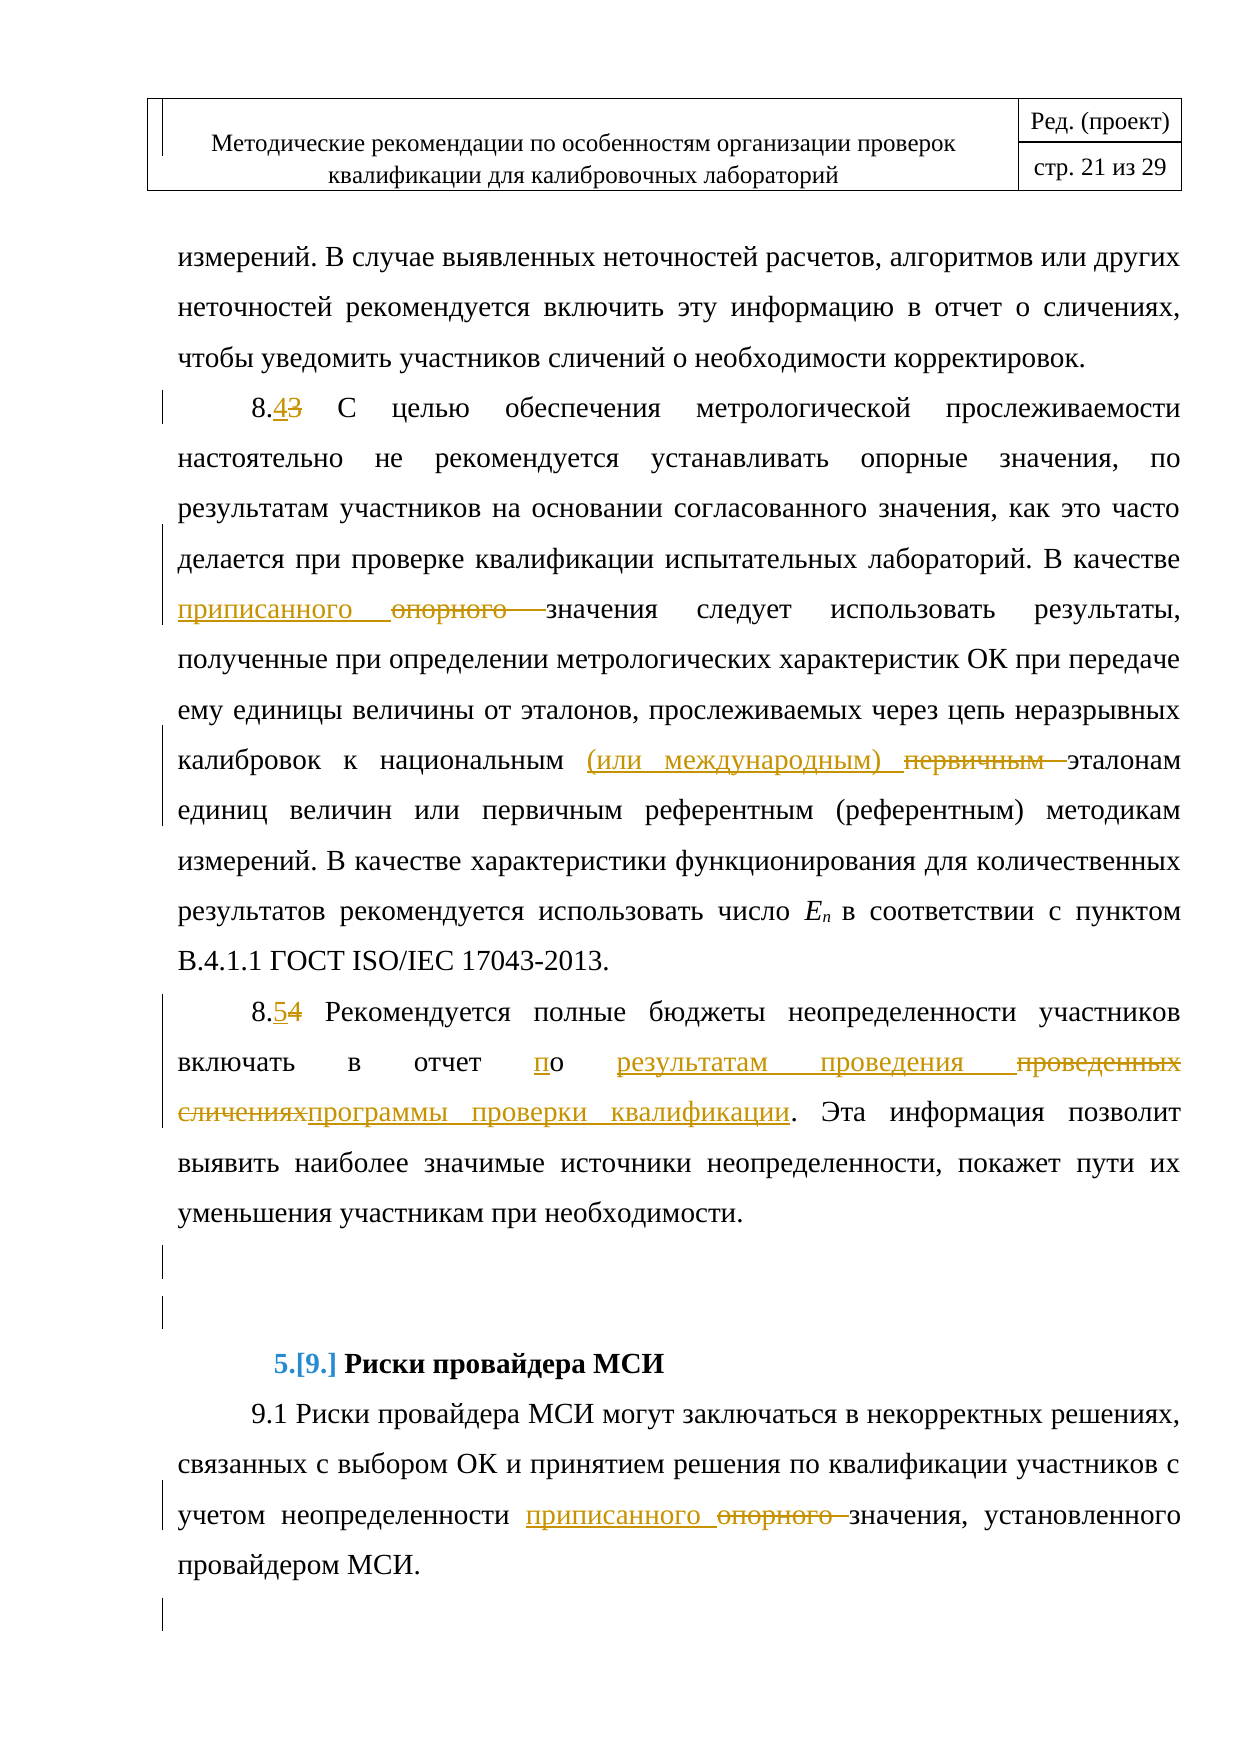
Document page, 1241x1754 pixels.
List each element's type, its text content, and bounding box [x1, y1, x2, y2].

text 8. С целью обеспечения метрологической прослеживаемости настоятельно не рекомендуется устанавливать опорные значения, по результатам участников на основании согласованного значения, как это часто делается при проверке квалификации испытательных лабораторий. В качестве значения следует использовать результаты, полученные при определении метрологических характеристик ОК при передаче ему единицы величины от эталонов, прослеживаемых через цепь неразрывных калибровок к национальным эталонамединиц величин или первичным референтным (референтным) методикам измерений. В качестве характеристики функционирования для количественных результатов рекомендуется использовать число En в соответствии с пунктом B.4.1.1 ГОСТ ISO/IEC 17043-2013. [177, 390, 1181, 977]
text 8. Рекомендуется полные бюджеты неопределенности участников включать в отчет о . Эта информация позволит выявить наиболее значимые источники неопределенности, покажет пути их уменьшения участникам при необходимости. [177, 994, 1181, 1228]
text 9.1 Риски провайдера МСИ могут заключаться в некорректных решениях, связанных с выбором ОК и принятием решения по квалификации участников с учетом неопределенности значения, установленного провайдером МСИ. [177, 1396, 1181, 1581]
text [177, 239, 1181, 373]
subtitle Риски провайдера МСИ [274, 1346, 1152, 1379]
